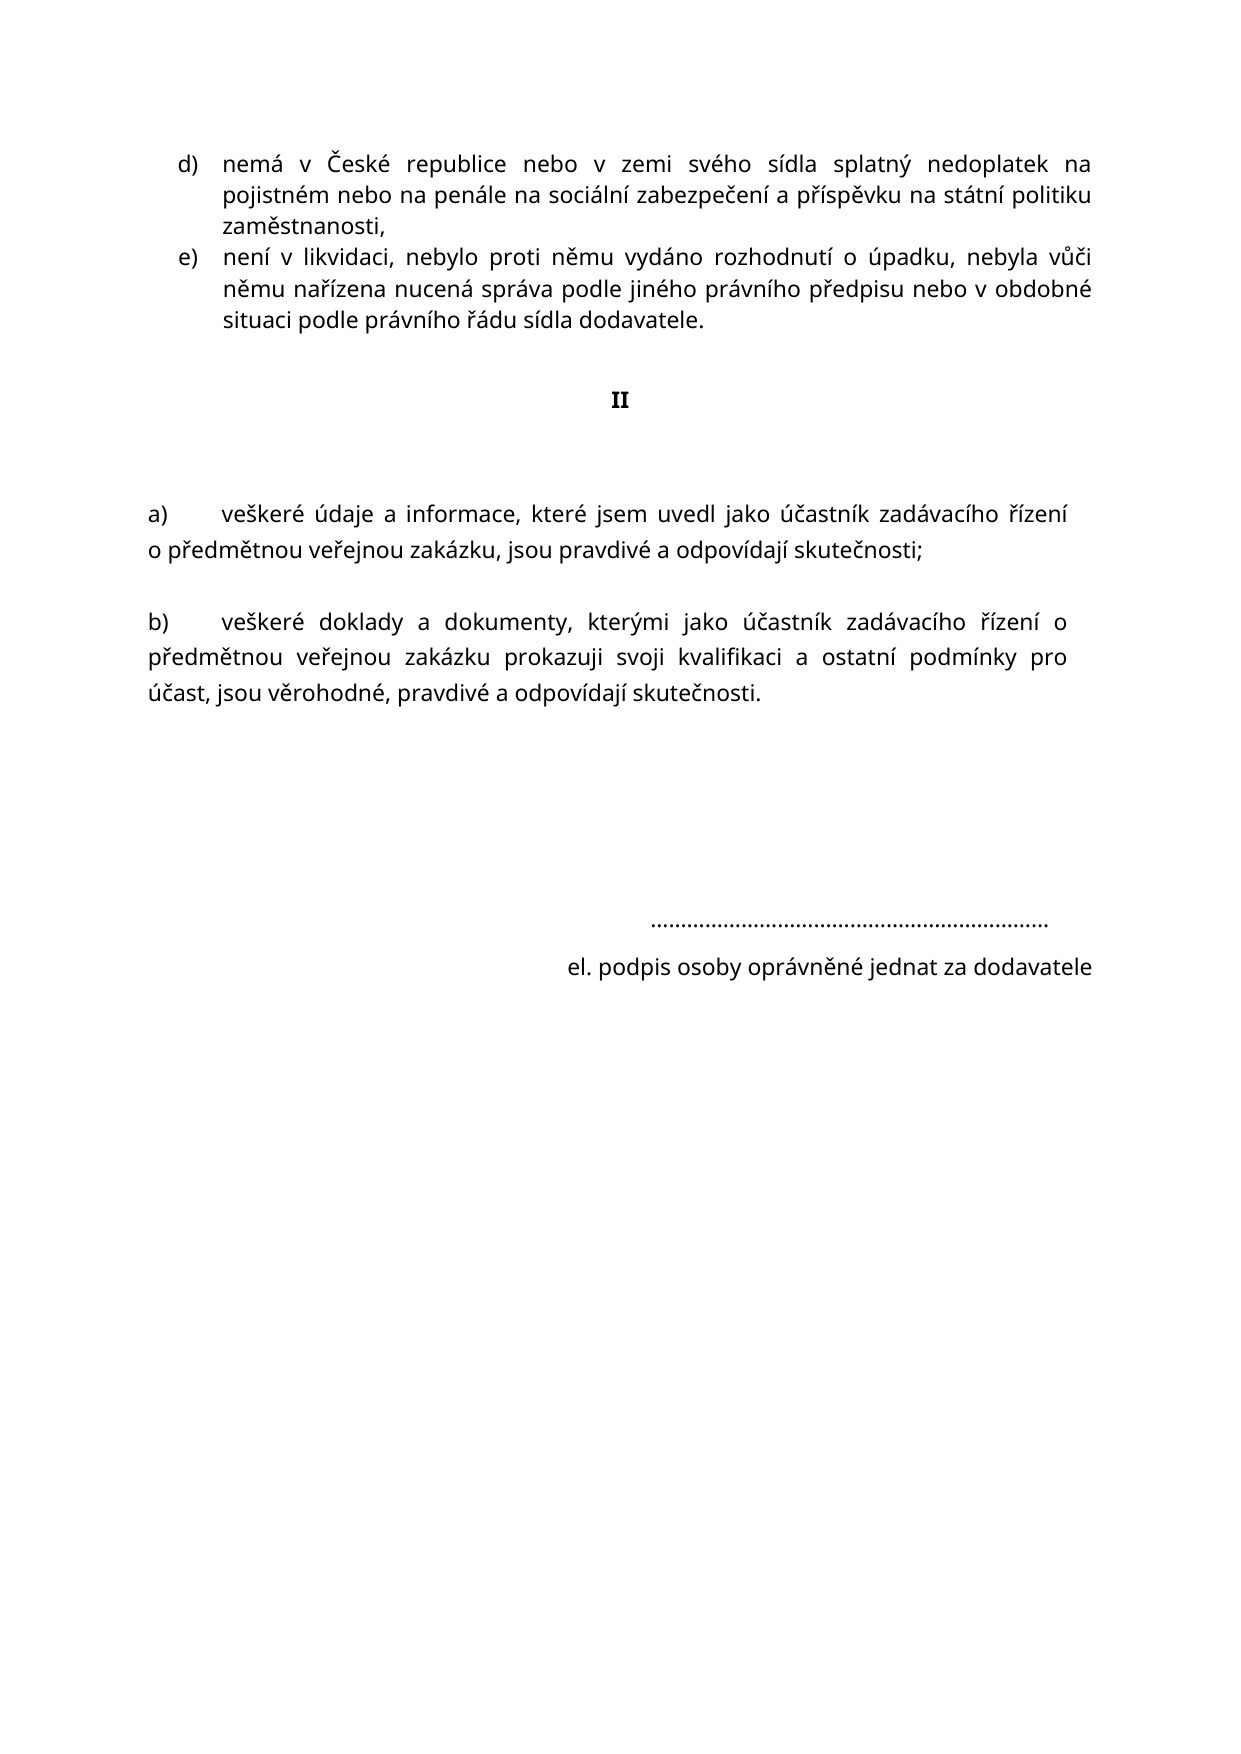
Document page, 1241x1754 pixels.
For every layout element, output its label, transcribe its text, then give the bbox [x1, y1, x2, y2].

list veškeré údaje a informace, které jsem uvedl jako účastník zadávacího řízení o předmětnou veřejnou zakázku, jsou pravdivé a odpovídají skutečnosti; [148, 498, 1068, 565]
text el. podpis osoby oprávněné jednat za dodavatele [148, 951, 1093, 982]
list není v likvidaci, nebylo proti němu vydáno rozhodnutí o úpadku, nebyla vůči němu nařízena nucená správa podle jiného právního předpisu nebo v obdobné situaci podle právního řádu sídla dodavatele. [178, 241, 1093, 335]
list veškeré doklady a dokumenty, kterými jako účastník zadávacího řízení o předmětnou veřejnou zakázku prokazuji svoji kvalifikaci a ostatní podmínky pro účast, jsou věrohodné, pravdivé a odpovídají skutečnosti. [148, 605, 1068, 708]
list II [148, 383, 1093, 415]
list nemá v České republice nebo v zemi svého sídla splatný nedoplatek na pojistném nebo na penále na sociální zabezpečení a příspěvku na státní politiku zaměstnanosti, [177, 148, 1093, 241]
text ………………………………………………………… [148, 903, 1093, 934]
